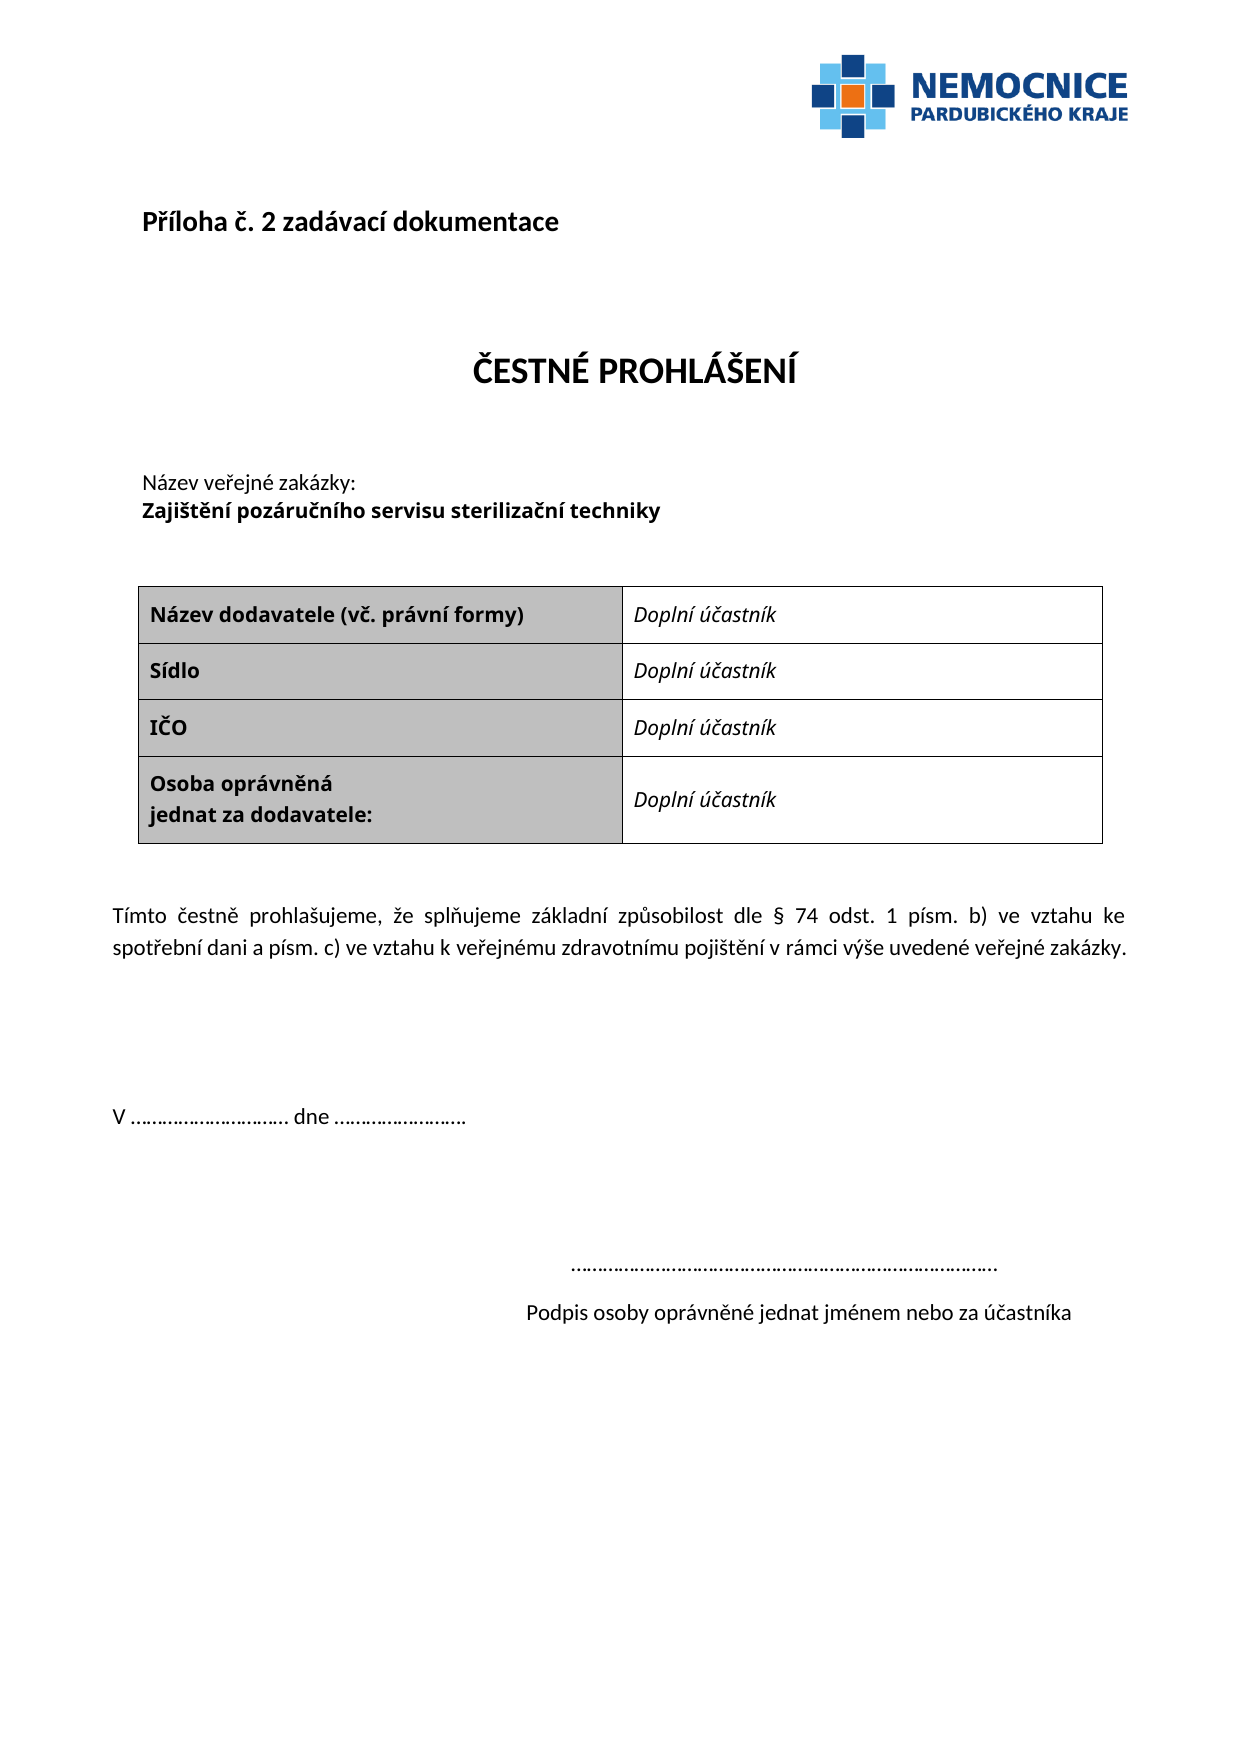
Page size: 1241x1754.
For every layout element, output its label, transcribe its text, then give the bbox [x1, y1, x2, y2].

text V ………………………… dne ……………………. [112, 1102, 1128, 1130]
text Podpis osoby oprávněné jednat jménem nebo za účastníka [112, 1298, 1128, 1326]
text ……………………………………………………………………… [112, 1249, 1128, 1277]
table_header Název dodavatele (vč. právní formy) [139, 587, 622, 643]
text Zajištění pozáručního servisu sterilizační techniky [142, 496, 1128, 525]
picture [810, 53, 1128, 139]
table_cell Osoba oprávněná jednat za dodavatele: [139, 757, 622, 843]
table_cell Sídlo [139, 644, 622, 699]
table_cell Doplní účastník [623, 700, 1102, 756]
table_cell Doplní účastník [623, 757, 1102, 843]
text Příloha č. 2 zadávací dokumentace [142, 203, 1128, 239]
text Tímto čestně prohlašujeme, že splňujeme základní způsobilost dle § 74 odst. 1 písm. b) ve vztahu ke spotřební dani a písm. c) ve vztahu k veřejnému zdravotnímu pojištění v rámci výše uvedené veřejné zakázky. [112, 901, 1128, 961]
table_header Doplní účastník [623, 587, 1102, 643]
text Název veřejné zakázky: [112, 468, 1128, 496]
table_cell Doplní účastník [623, 644, 1102, 699]
table_cell IČO [139, 700, 622, 756]
text ČESTNÉ PROHLÁŠENÍ [142, 347, 1128, 393]
